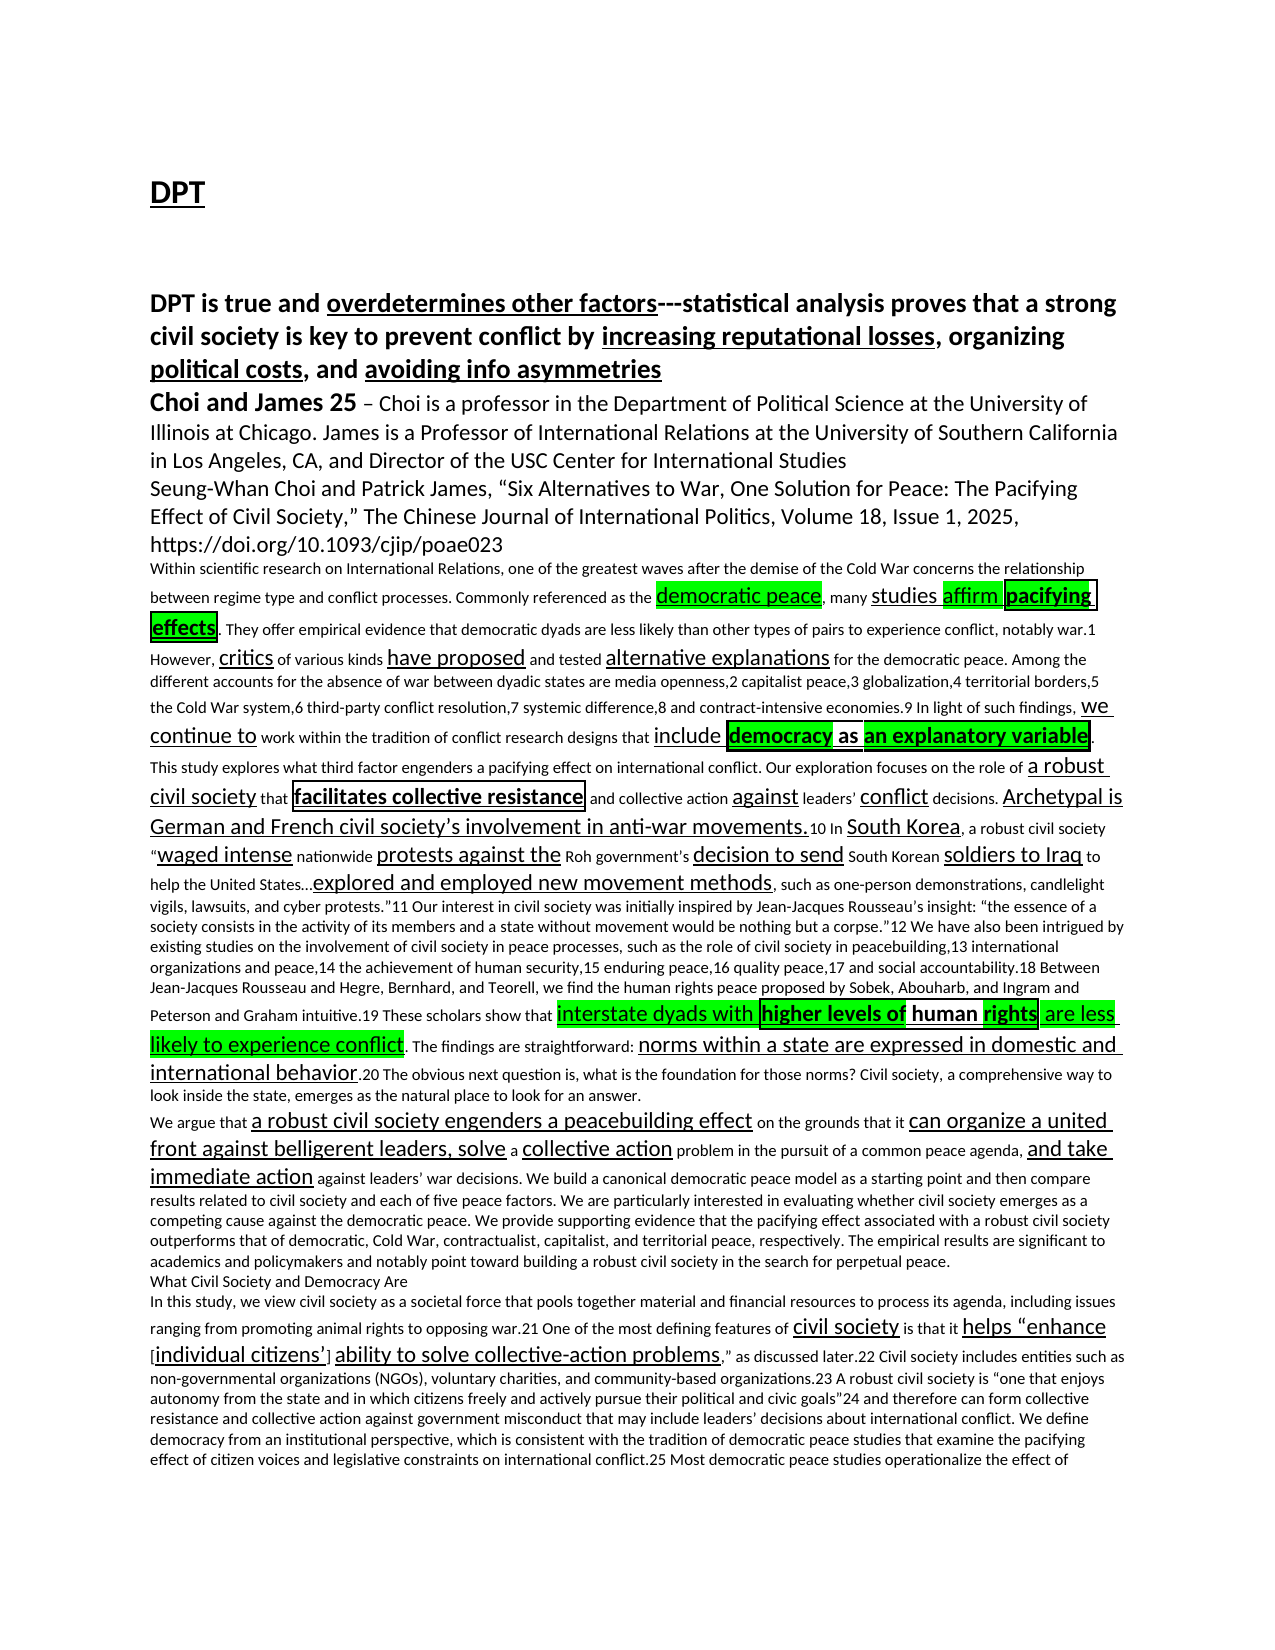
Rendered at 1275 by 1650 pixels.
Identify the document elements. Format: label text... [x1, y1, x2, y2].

text This study explores what third factor engenders a pacifying effect on international conflict. Our exploration focuses on the role of a robust civil society that facilitates collective resistance and collective action against leaders’ conflict decisions. Archetypal is German and French civil society’s involvement in anti-war movements.10 In South Korea, a robust civil society “waged intense nationwide protests against the Roh government’s decision to send South Korean soldiers to Iraq to help the United States…explored and employed new movement methods, such as one-person demonstrations, candlelight vigils, lawsuits, and cyber protests.”11 Our interest in civil society was initially inspired by Jean-Jacques Rousseau’s insight: “the essence of a society consists in the activity of its members and a state without movement would be nothing but a corpse.”12 We have also been intrigued by existing studies on the involvement of civil society in peace processes, such as the role of civil society in peacebuilding,13 international organizations and peace,14 the achievement of human security,15 enduring peace,16 quality peace,17 and social accountability.18 Between Jean-Jacques Rousseau and Hegre, Bernhard, and Teorell, we find the human rights peace proposed by Sobek, Abouharb, and Ingram and Peterson and Graham intuitive.19 These scholars show that interstate dyads with higher levels of human rights are less likely to experience conflict. The findings are straightforward: norms within a state are expressed in domestic and international behavior.20 The obvious next question is, what is the foundation for those norms? Civil society, a comprehensive way to look inside the state, emerges as the natural place to look for an answer. [150, 752, 1125, 1106]
text Choi and James 25 – Choi is a professor in the Department of Political Science at the University of Illinois at Chicago. James is a Professor of International Relations at the University of Southern California in Los Angeles, CA, and Director of the USC Center for International Studies [150, 385, 1125, 474]
subtitle DPT [150, 171, 1125, 212]
text Seung-Whan Choi and Patrick James, “Six Alternatives to War, One Solution for Peace: The Pacifying Effect of Civil Society,” The Chinese Journal of International Politics, Volume 18, Issue 1, 2025, https://doi.org/10.1093/cjip/poae023 [150, 474, 1125, 558]
text What Civil Society and Democracy Are [150, 1271, 1125, 1292]
subtitle DPT is true and overdetermines other factors---statistical analysis proves that a strong civil society is key to prevent conflict by increasing reputational losses, organizing political costs, and avoiding info asymmetries [150, 286, 1125, 385]
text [150, 1292, 1125, 1469]
text Within scientific research on International Relations, one of the greatest waves after the demise of the Cold War concerns the relationship between regime type and conflict processes. Commonly referenced as the democratic peace, many studies affirm pacifying effects. They offer empirical evidence that democratic dyads are less likely than other types of pairs to experience conflict, notably war.1 However, critics of various kinds have proposed and tested alternative explanations for the democratic peace. Among the different accounts for the absence of war between dyadic states are media openness,2 capitalist peace,3 globalization,4 territorial borders,5 the Cold War system,6 third-party conflict resolution,7 systemic difference,8 and contract-intensive economies.9 In light of such findings, we continue to work within the tradition of conflict research designs that include democracy as an explanatory variable. [150, 558, 1125, 752]
text We argue that a robust civil society engenders a peacebuilding effect on the grounds that it can organize a united front against belligerent leaders, solve a collective action problem in the pursuit of a common peace agenda, and take immediate action against leaders’ war decisions. We build a canonical democratic peace model as a starting point and then compare results related to civil society and each of five peace factors. We are particularly interested in evaluating whether civil society emerges as a competing cause against the democratic peace. We provide supporting evidence that the pacifying effect associated with a robust civil society outperforms that of democratic, Cold War, contractualist, capitalist, and territorial peace, respectively. The empirical results are significant to academics and policymakers and notably point toward building a robust civil society in the search for perpetual peace. [150, 1106, 1125, 1271]
